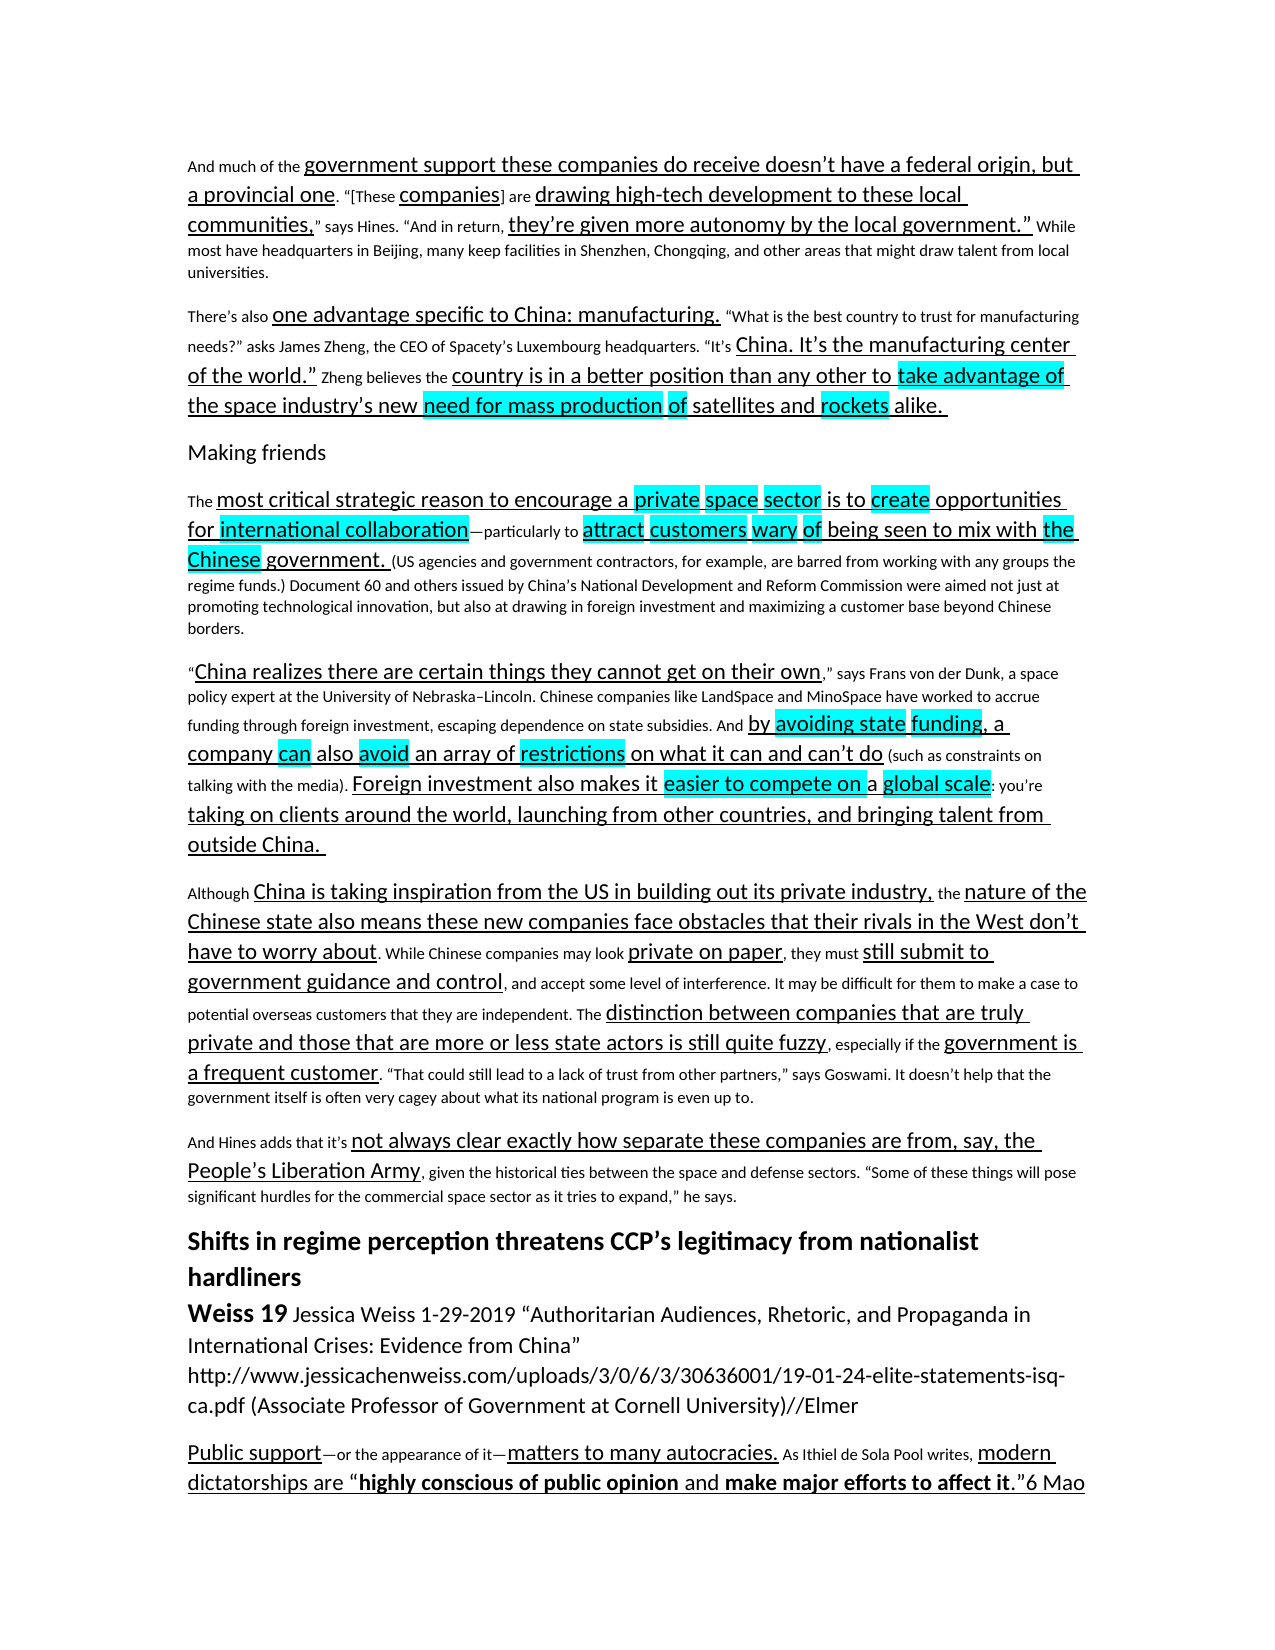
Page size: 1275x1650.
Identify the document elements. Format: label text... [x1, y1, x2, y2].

text Although China is taking inspiration from the US in building out its private industry, the nature of the Chinese state also means these new companies face obstacles that their rivals in the West don’t have to worry about. While Chinese companies may look private on paper, they must still submit to government guidance and control, and accept some level of interference. It may be difficult for them to make a case to potential overseas customers that they are independent. The distinction between companies that are truly private and those that are more or less state actors is still quite fuzzy, especially if the government is a frequent customer. “That could still lead to a lack of trust from other partners,” says Goswami. It doesn’t help that the government itself is often very cagey about what its national program is even up to. [187, 877, 1087, 1108]
text The most critical strategic reason to encourage a private space sector is to create opportunities for international collaboration—particularly to attract customers wary of being seen to mix with the Chinese government. (US agencies and government contractors, for example, are barred from working with any groups the regime funds.) Document 60 and others issued by China’s National Development and Reform Commission were aimed not just at promoting technological innovation, but also at drawing in foreign investment and maximizing a customer base beyond Chinese borders. [187, 485, 1087, 639]
subtitle Shifts in regime perception threatens CCP’s legitimacy from nationalist hardliners [187, 1224, 1087, 1293]
text Making friends [187, 438, 1087, 466]
text And Hines adds that it’s not always clear exactly how separate these companies are from, say, the People’s Liberation Army, given the historical ties between the space and defense sectors. “Some of these things will pose significant hurdles for the commercial space sector as it tries to expand,” he says. [187, 1126, 1087, 1206]
text Weiss 19 Jessica Weiss 1-29-2019 “Authoritarian Audiences, Rhetoric, and Propaganda in International Crises: Evidence from China” http://www.jessicachenweiss.com/uploads/3/0/6/3/30636001/19-01-24-elite-statements-isq-ca.pdf (Associate Professor of Government at Cornell University)//Elmer [187, 1296, 1087, 1419]
text And much of the government support these companies do receive doesn’t have a federal origin, but a provincial one. “[These companies] are drawing high-tech development to these local communities,” says Hines. “And in return, they’re given more autonomy by the local government.” While most have headquarters in Beijing, many keep facilities in Shenzhen, Chongqing, and other areas that might draw talent from local universities. [187, 150, 1087, 282]
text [187, 1438, 1087, 1497]
text “China realizes there are certain things they cannot get on their own,” says Frans von der Dunk, a space policy expert at the University of Nebraska–Lincoln. Chinese companies like LandSpace and MinoSpace have worked to accrue funding through foreign investment, escaping dependence on state subsidies. And by avoiding state funding, a company can also avoid an array of restrictions on what it can and can’t do (such as constraints on talking with the media). Foreign investment also makes it easier to compete on a global scale: you’re taking on clients around the world, launching from other countries, and bringing talent from outside China. [187, 657, 1087, 858]
text There’s also one advantage specific to China: manufacturing. “What is the best country to trust for manufacturing needs?” asks James Zheng, the CEO of Spacety’s Luxembourg headquarters. “It’s China. It’s the manufacturing center of the world.” Zheng believes the country is in a better position than any other to take advantage of the space industry’s new need for mass production of satellites and rockets alike. [187, 300, 1087, 419]
